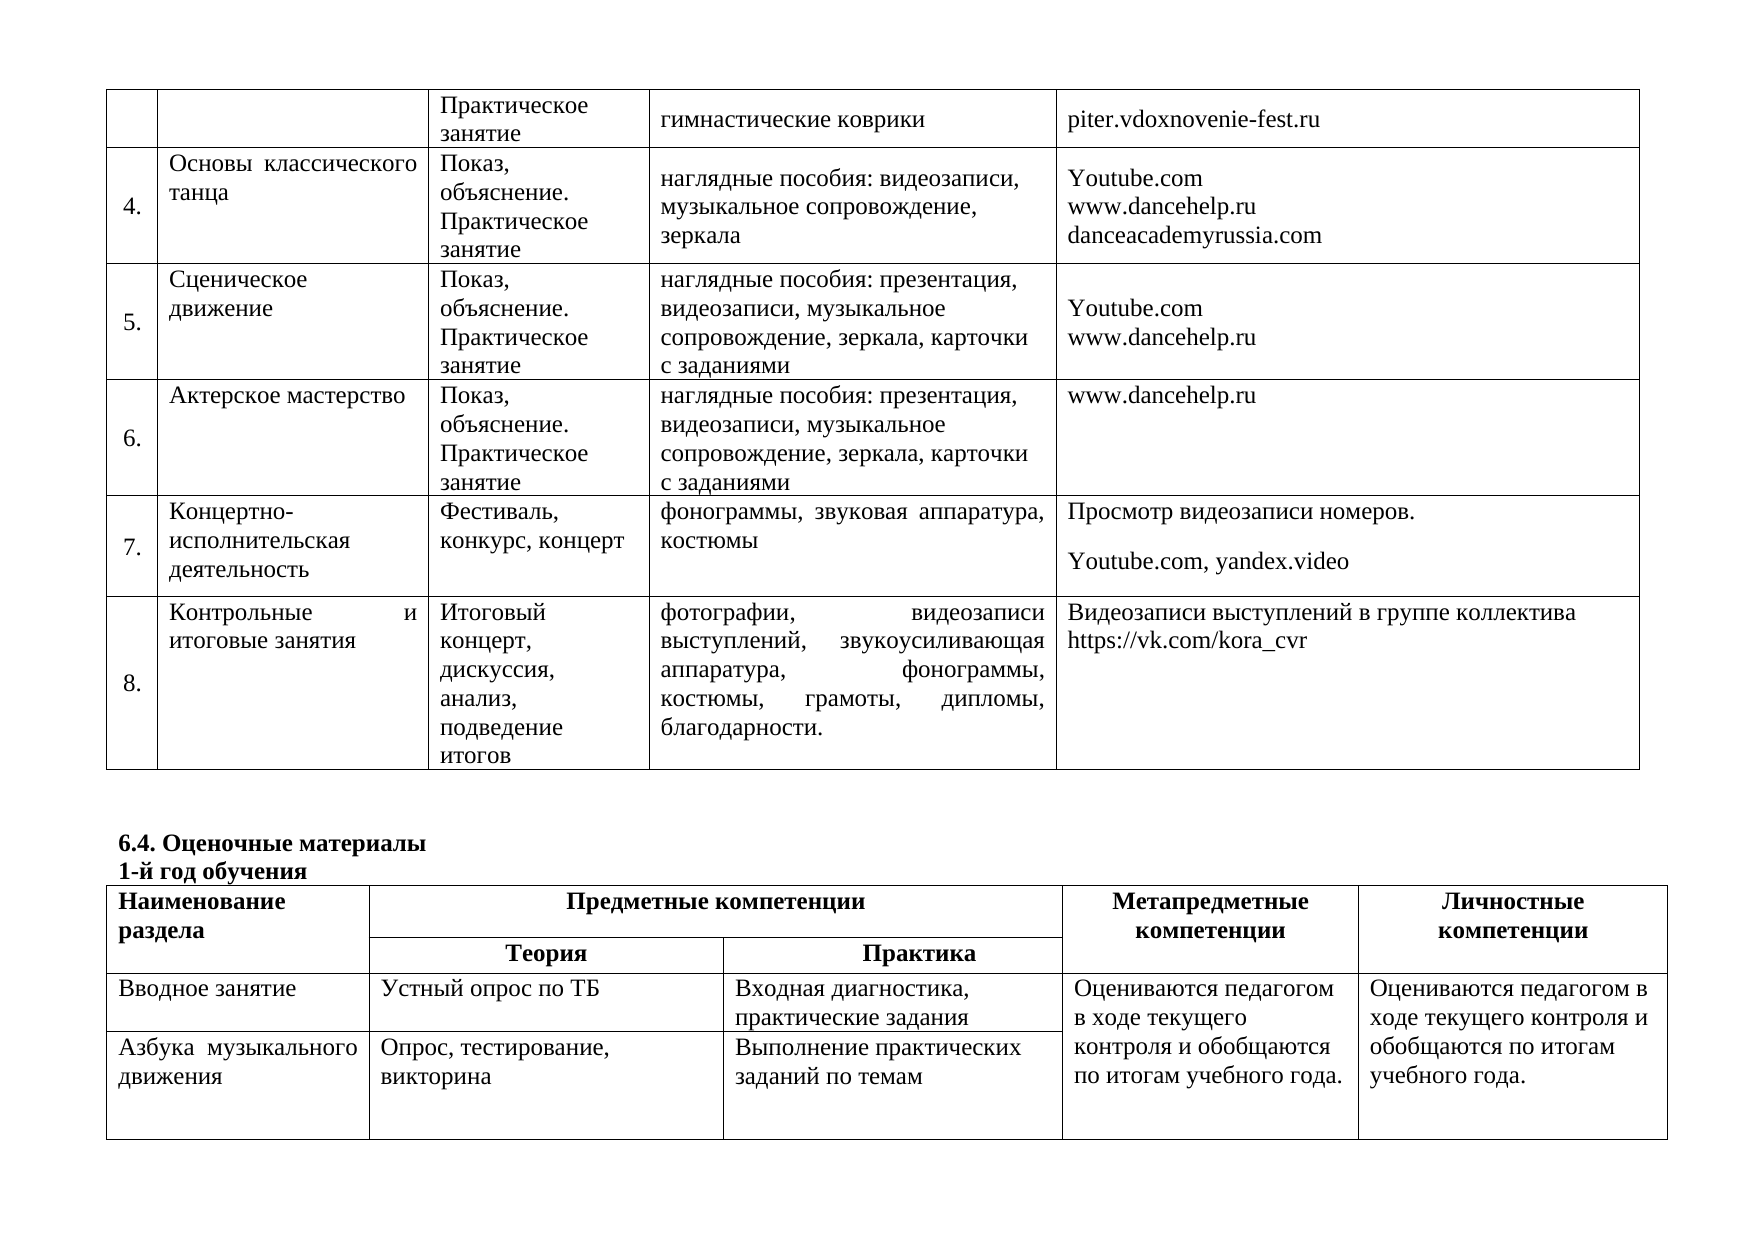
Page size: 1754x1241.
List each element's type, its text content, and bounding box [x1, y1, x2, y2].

table_cell Фестиваль, конкурс, концерт [429, 496, 649, 596]
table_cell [1057, 90, 1639, 147]
table_cell Показ, объяснение. Практическое занятие [429, 148, 649, 263]
table_header Предметные компетенции [370, 886, 1062, 937]
table_header Личностные компетенции [1359, 886, 1667, 972]
table_cell 8. [107, 597, 157, 769]
table_cell Входная диагностика, практические задания [724, 974, 1062, 1031]
text 1-й год обучения [118, 856, 1636, 885]
table_cell 5. [107, 264, 157, 379]
text 6.4. Оценочные материалы [118, 828, 1636, 856]
table_cell наглядные пособия: видеозаписи, музыкальное сопровождение, зеркала [650, 148, 1056, 263]
table_cell www.dancehelp.ru [1057, 380, 1639, 495]
table_cell Итоговый концерт, дискуссия, анализ, подведение итогов [429, 597, 649, 769]
table_cell Азбука музыкального движения [107, 1032, 369, 1139]
table_cell Оцениваются педагогом в ходе текущего контроля и обобщаются по итогам учебного года. Формы оценивания: Наблюдение, дискуссии , самостоятельная работа над репертуаром, создание игровой ситуации с целью определения у учащихся нравственных принципов, уровня мотивации и т.п. [1359, 974, 1667, 1139]
table_cell Практика [724, 938, 1062, 972]
table_cell Концертно- исполнительская деятельность [158, 496, 428, 596]
table_header Метапредметные компетенции [1063, 886, 1358, 972]
table_cell 7. [107, 496, 157, 596]
table_cell Просмотр видеозаписи номеров. Youtube.com, yandex.video [1057, 496, 1639, 596]
table_cell Актерское мастерство [158, 380, 428, 495]
table_cell Оцениваются педагогом в ходе текущего контроля и обобщаются по итогам учебного года. Формы оценивания: Наблюдение, тестирование, собеседование, выполнение индивидуальных и коллективных творческих заданий, участие в проектной деятельности. [1063, 974, 1358, 1139]
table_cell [650, 90, 1056, 147]
table_cell Выполнение практических заданий по темам [724, 1032, 1062, 1139]
table_cell наглядные пособия: презентация, видеозаписи, музыкальное сопровождение, зеркала, карточки с заданиями [650, 264, 1056, 379]
table_cell Опрос, тестирование, викторина [370, 1032, 723, 1139]
table_cell Основы классического танца [158, 148, 428, 263]
table_cell 6. [107, 380, 157, 495]
table_cell фотографии, видеозаписи выступлений, звукоусиливающая аппаратура, фонограммы, костюмы, грамоты, дипломы, благодарности. [650, 597, 1056, 769]
table_cell Показ, объяснение. Практическое занятие [429, 380, 649, 495]
table_cell Youtube.com www.dancehelp.ru [1057, 264, 1639, 379]
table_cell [429, 90, 649, 147]
table_cell Показ, объяснение. Практическое занятие [429, 264, 649, 379]
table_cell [158, 90, 428, 147]
table_cell 4. [107, 148, 157, 263]
table_cell Сценическое движение [158, 264, 428, 379]
table_cell наглядные пособия: презентация, видеозаписи, музыкальное сопровождение, зеркала, карточки с заданиями [650, 380, 1056, 495]
table_cell Видеозаписи выступлений в группе коллектива https://vk.com/kora_cvr [1057, 597, 1639, 769]
table_cell Теория [370, 938, 723, 972]
table_cell Устный опрос по ТБ [370, 974, 723, 1031]
table_cell фонограммы, звуковая аппаратура, костюмы [650, 496, 1056, 596]
table_cell Контрольные и итоговые занятия [158, 597, 428, 769]
table_header Наименование раздела [107, 886, 369, 972]
table_cell 3. [107, 90, 157, 147]
table_cell Вводное занятие [107, 974, 369, 1031]
table_cell Youtube.com www.dancehelp.ru danceacademyrussia.com [1057, 148, 1639, 263]
